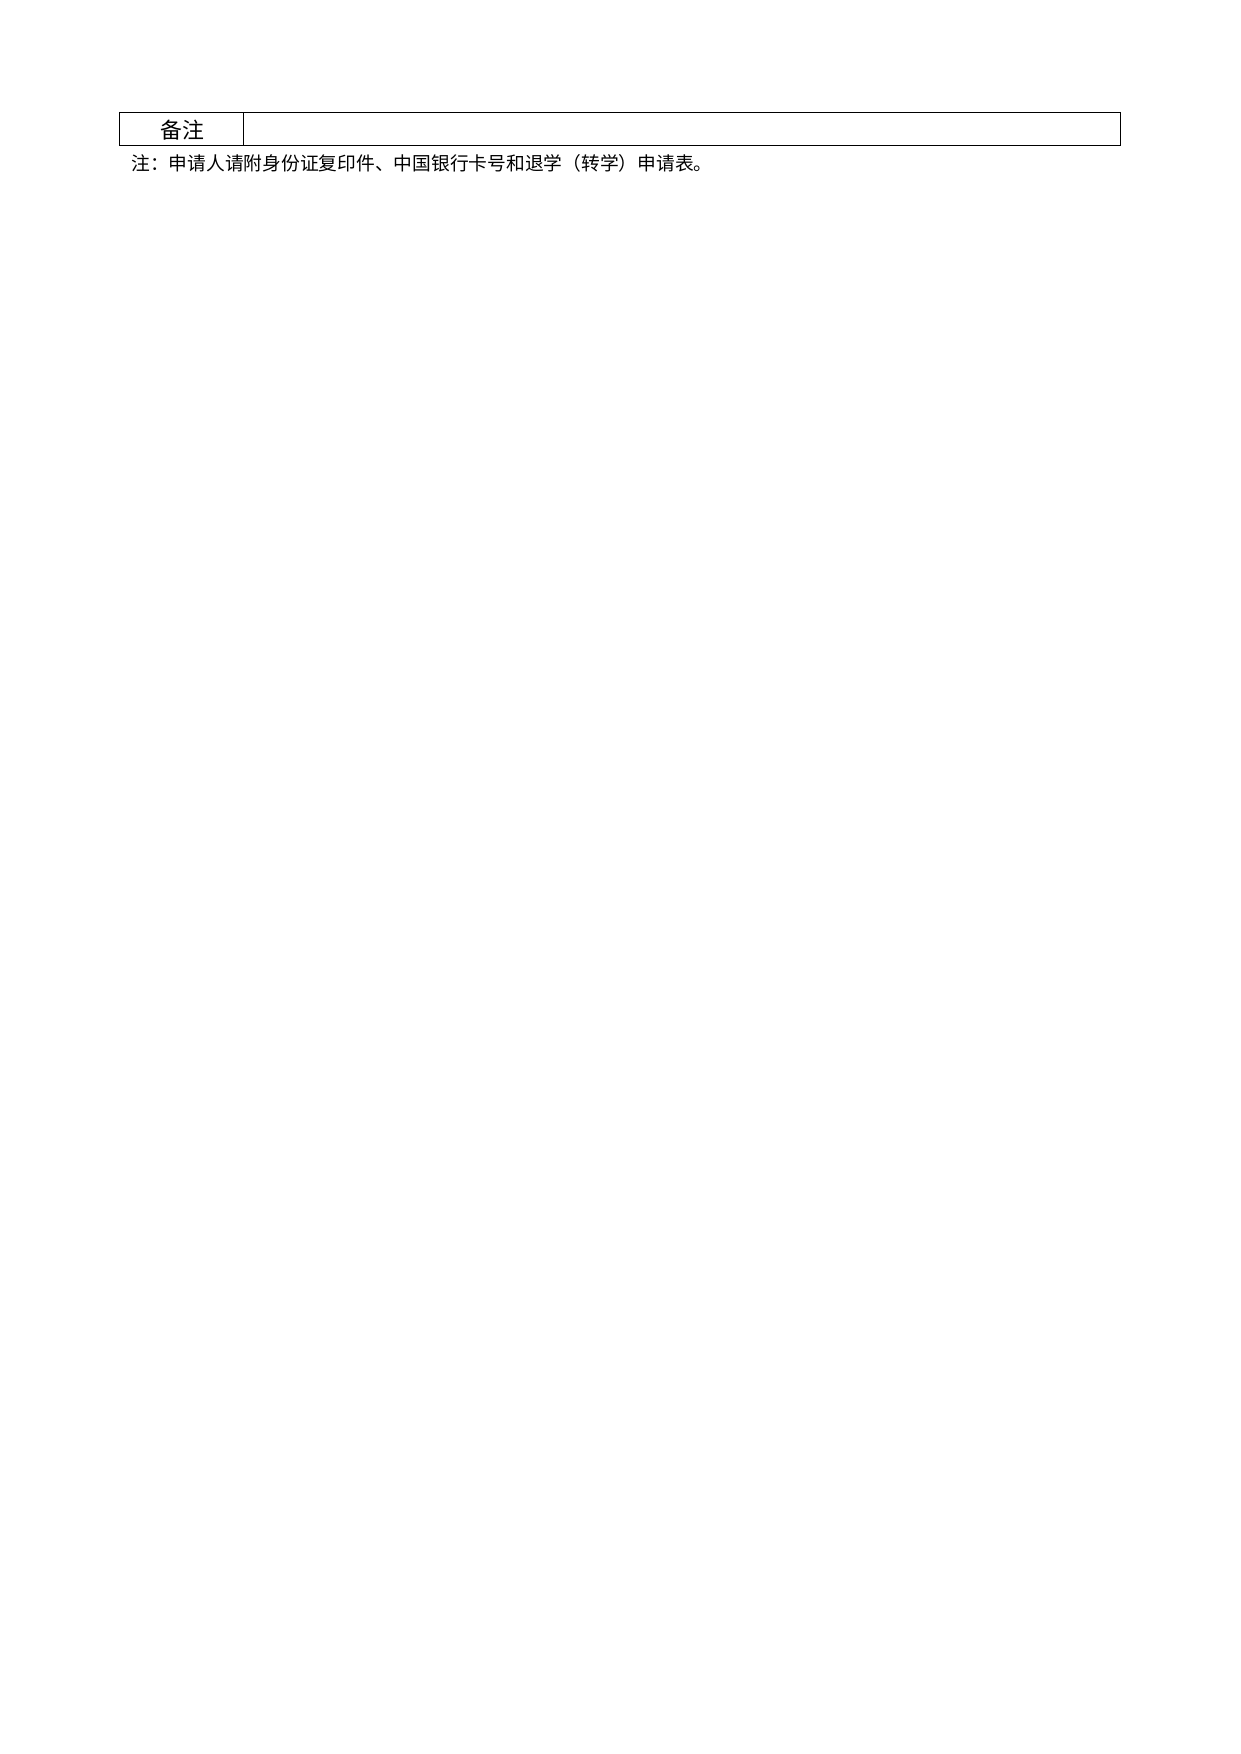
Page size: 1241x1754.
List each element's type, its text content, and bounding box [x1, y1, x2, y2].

table_cell 备注 [120, 113, 243, 145]
table_cell [244, 113, 1120, 145]
text 注：申请人请附身份证复印件、中国银行卡号和退学（转学）申请表。 [75, 146, 1165, 179]
